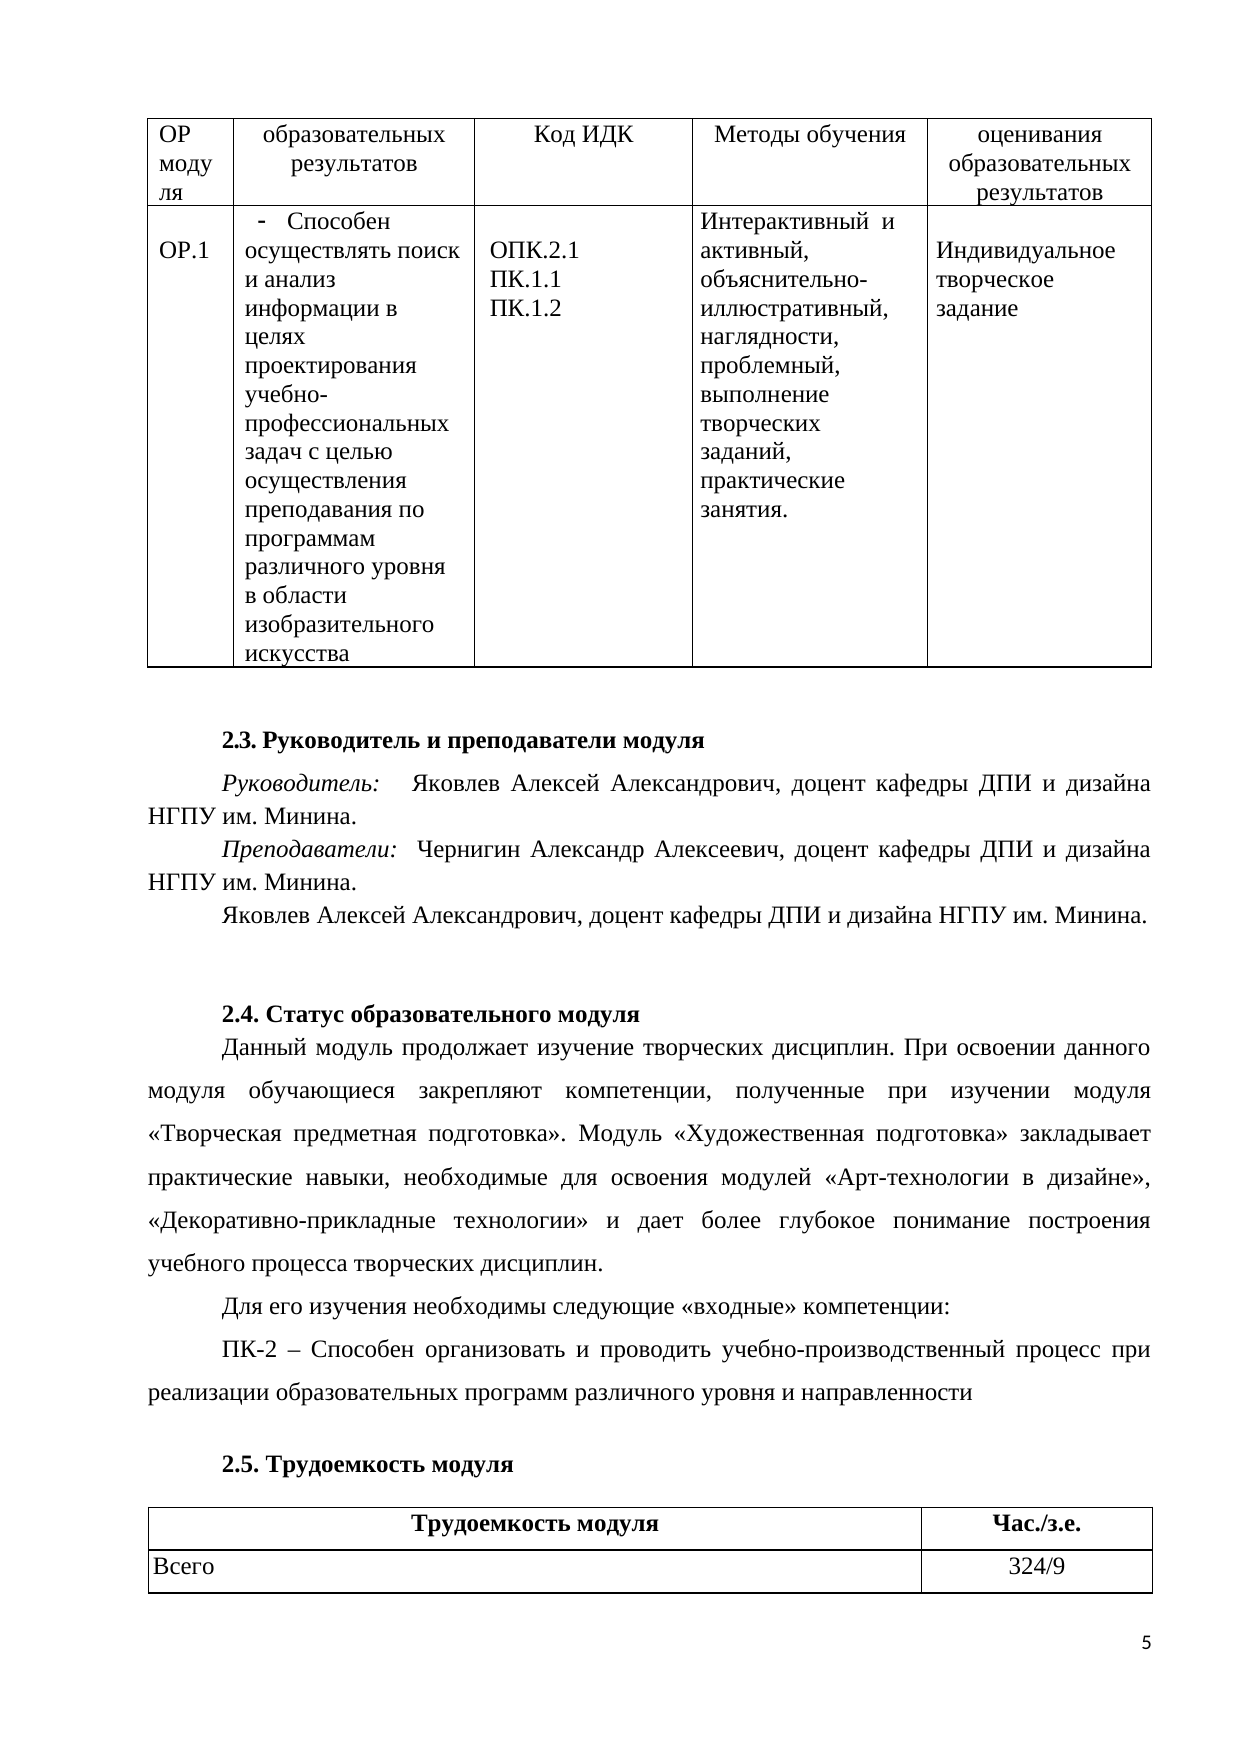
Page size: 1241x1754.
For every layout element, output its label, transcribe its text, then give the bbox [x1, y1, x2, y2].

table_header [234, 119, 474, 205]
text Для его изучения необходимы следующие «входные» компетенции: [148, 1291, 1152, 1320]
table_header Методы обучения [693, 119, 927, 205]
table_cell 324/9 [922, 1551, 1152, 1592]
table_header Код ИДК [475, 119, 692, 205]
text 2.3. Руководитель и преподаватели модуля [148, 725, 1152, 754]
table_cell Всего [149, 1551, 921, 1592]
text 2.4. Статус образовательного модуля [148, 999, 1152, 1028]
text Руководитель: Яковлев Алексей Александрович, доцент кафедры ДПИ и дизайна НГПУ им. Минина. [148, 768, 1152, 830]
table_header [928, 119, 1151, 205]
table_header Час./з.е. [922, 1508, 1152, 1549]
text Яковлев Алексей Александрович, доцент кафедры ДПИ и дизайна НГПУ им. Минина. [148, 900, 1152, 929]
table_cell Индивидуальное творческое задание [928, 206, 1151, 666]
table_header Трудоемкость модуля [149, 1508, 921, 1549]
table_cell Способен осуществлять поиск и анализ информации в целях проектирования учебно-профессиональных задач с целью осуществления преподавания по программам различного уровня в области изобразительного искусства [234, 206, 474, 666]
table_cell Интерактивный и активный, объяснительно-иллюстративный, наглядности, проблемный, выполнение творческих заданий, практические занятия. [693, 206, 927, 666]
text ПК-2 – Способен организовать и проводить учебно-производственный процесс при реализации образовательных программ различного уровня и направленности [148, 1334, 1152, 1406]
table_header Код ОР модуля [148, 119, 233, 205]
table_cell ОР.1 [148, 206, 233, 666]
text Преподаватели: Чернигин Александр Алексеевич, доцент кафедры ДПИ и дизайна НГПУ им. Минина. [148, 834, 1152, 896]
text 2.5. Трудоемкость модуля [148, 1449, 1138, 1478]
text Данный модуль продолжает изучение творческих дисциплин. При освоении данного модуля обучающиеся закрепляют компетенции, полученные при изучении модуля «Творческая предметная подготовка». Модуль «Художественная подготовка» закладывает практические навыки, необходимые для освоения модулей «Арт-технологии в дизайне», «Декоративно-прикладные технологии» и дает более глубокое понимание построения учебного процесса творческих дисциплин. [148, 1032, 1152, 1277]
table_cell ОПК.2.1 ПК.1.1 ПК.1.2 [475, 206, 692, 666]
